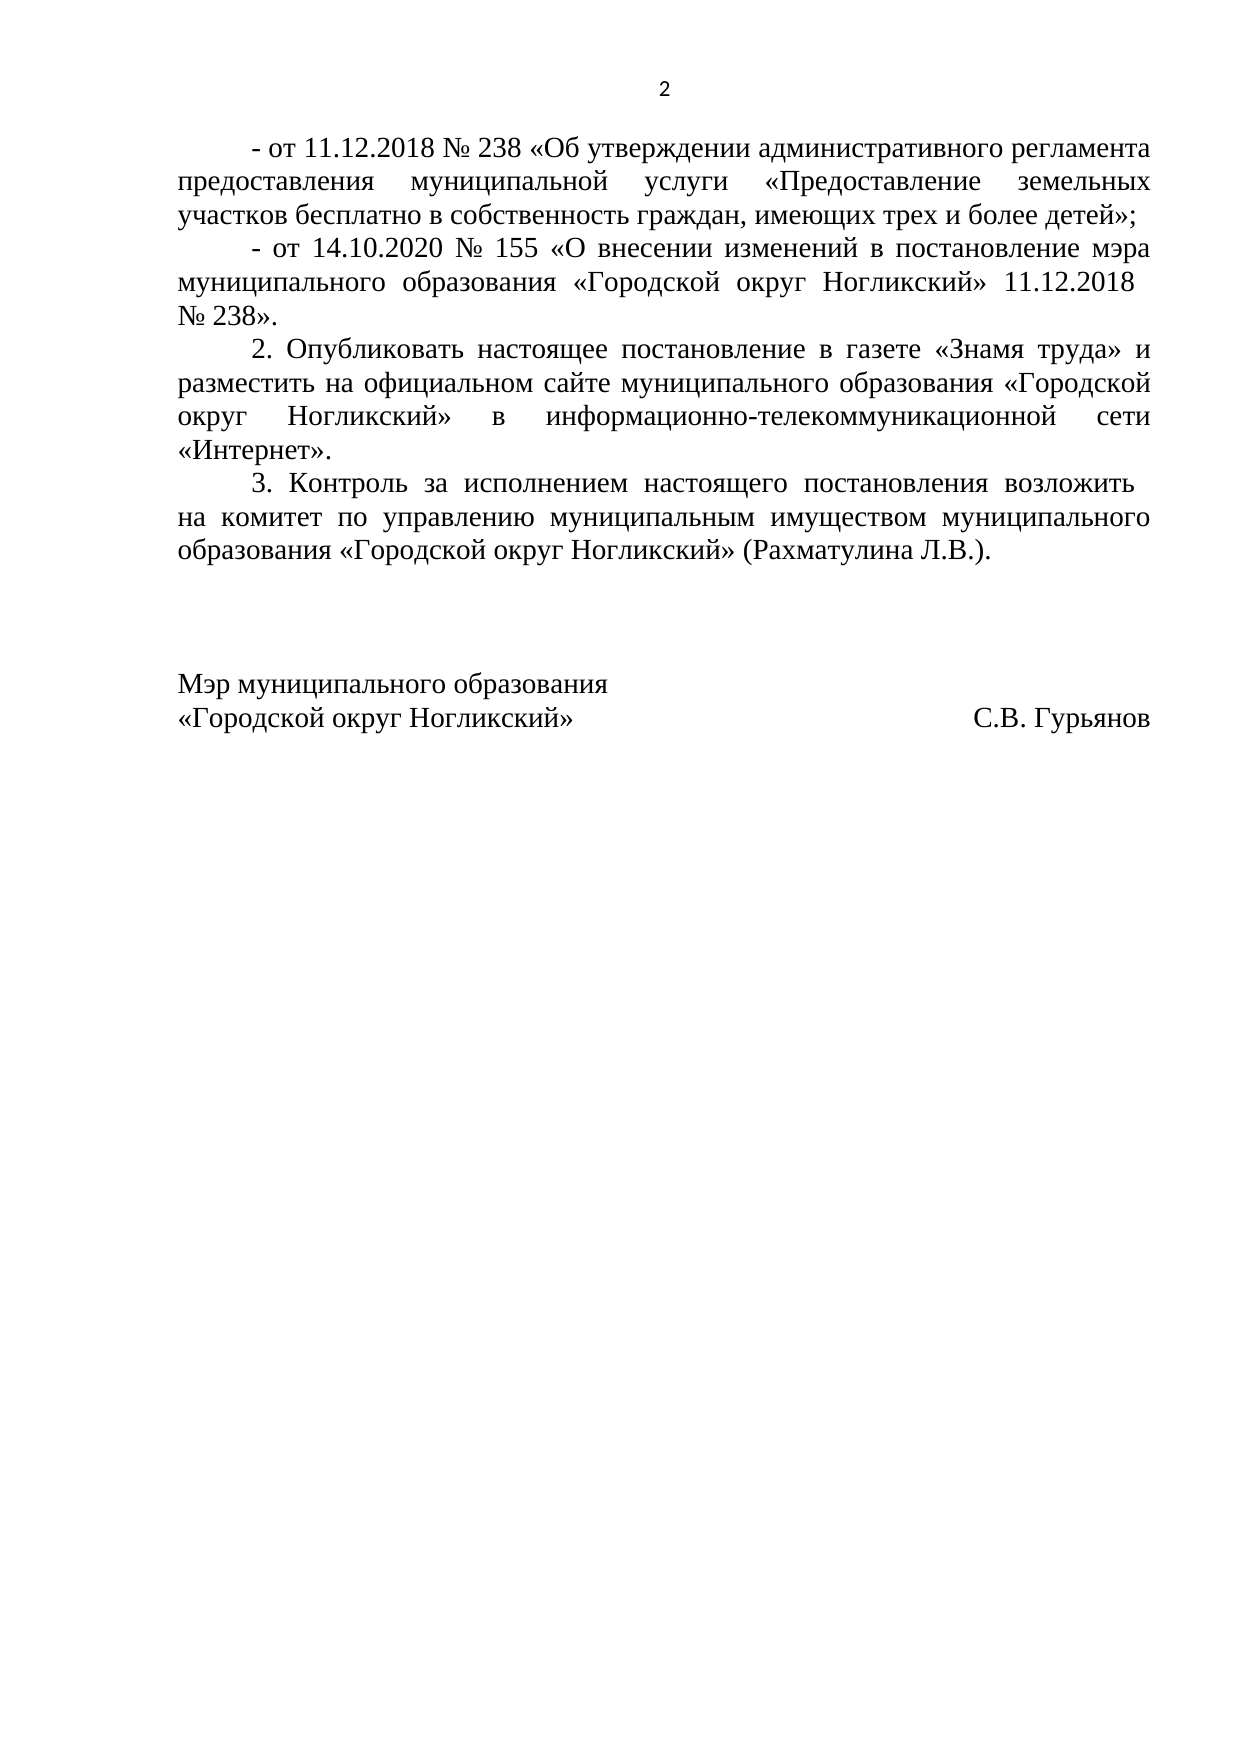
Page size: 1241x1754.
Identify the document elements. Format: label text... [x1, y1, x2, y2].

text «Городской округ Ногликский» С.В. Гурьянов [177, 700, 1152, 734]
list 3. Контроль за исполнением настоящего постановления возложить на комитет по управлению муниципальным имуществом муниципального образования «Городской округ Ногликский» (Рахматулина Л.В.). [177, 465, 1152, 566]
text - от 11.12.2018 № 238 «Об утверждении административного регламента предоставления муниципальной услуги «Предоставление земельных участков бесплатно в собственность граждан, имеющих трех и более детей»; [177, 130, 1152, 231]
text - от 14.10.2020 № 155 «О внесении изменений в постановление мэра муниципального образования «Городской округ Ногликский» 11.12.2018 № 238». [177, 231, 1152, 331]
text Мэр муниципального образования [177, 667, 1152, 700]
list 2. Опубликовать настоящее постановление в газете «Знамя труда» и разместить на официальном сайте муниципального образования «Городской округ Ногликский» в информационно-телекоммуникационной сети «Интернет». [177, 331, 1152, 465]
